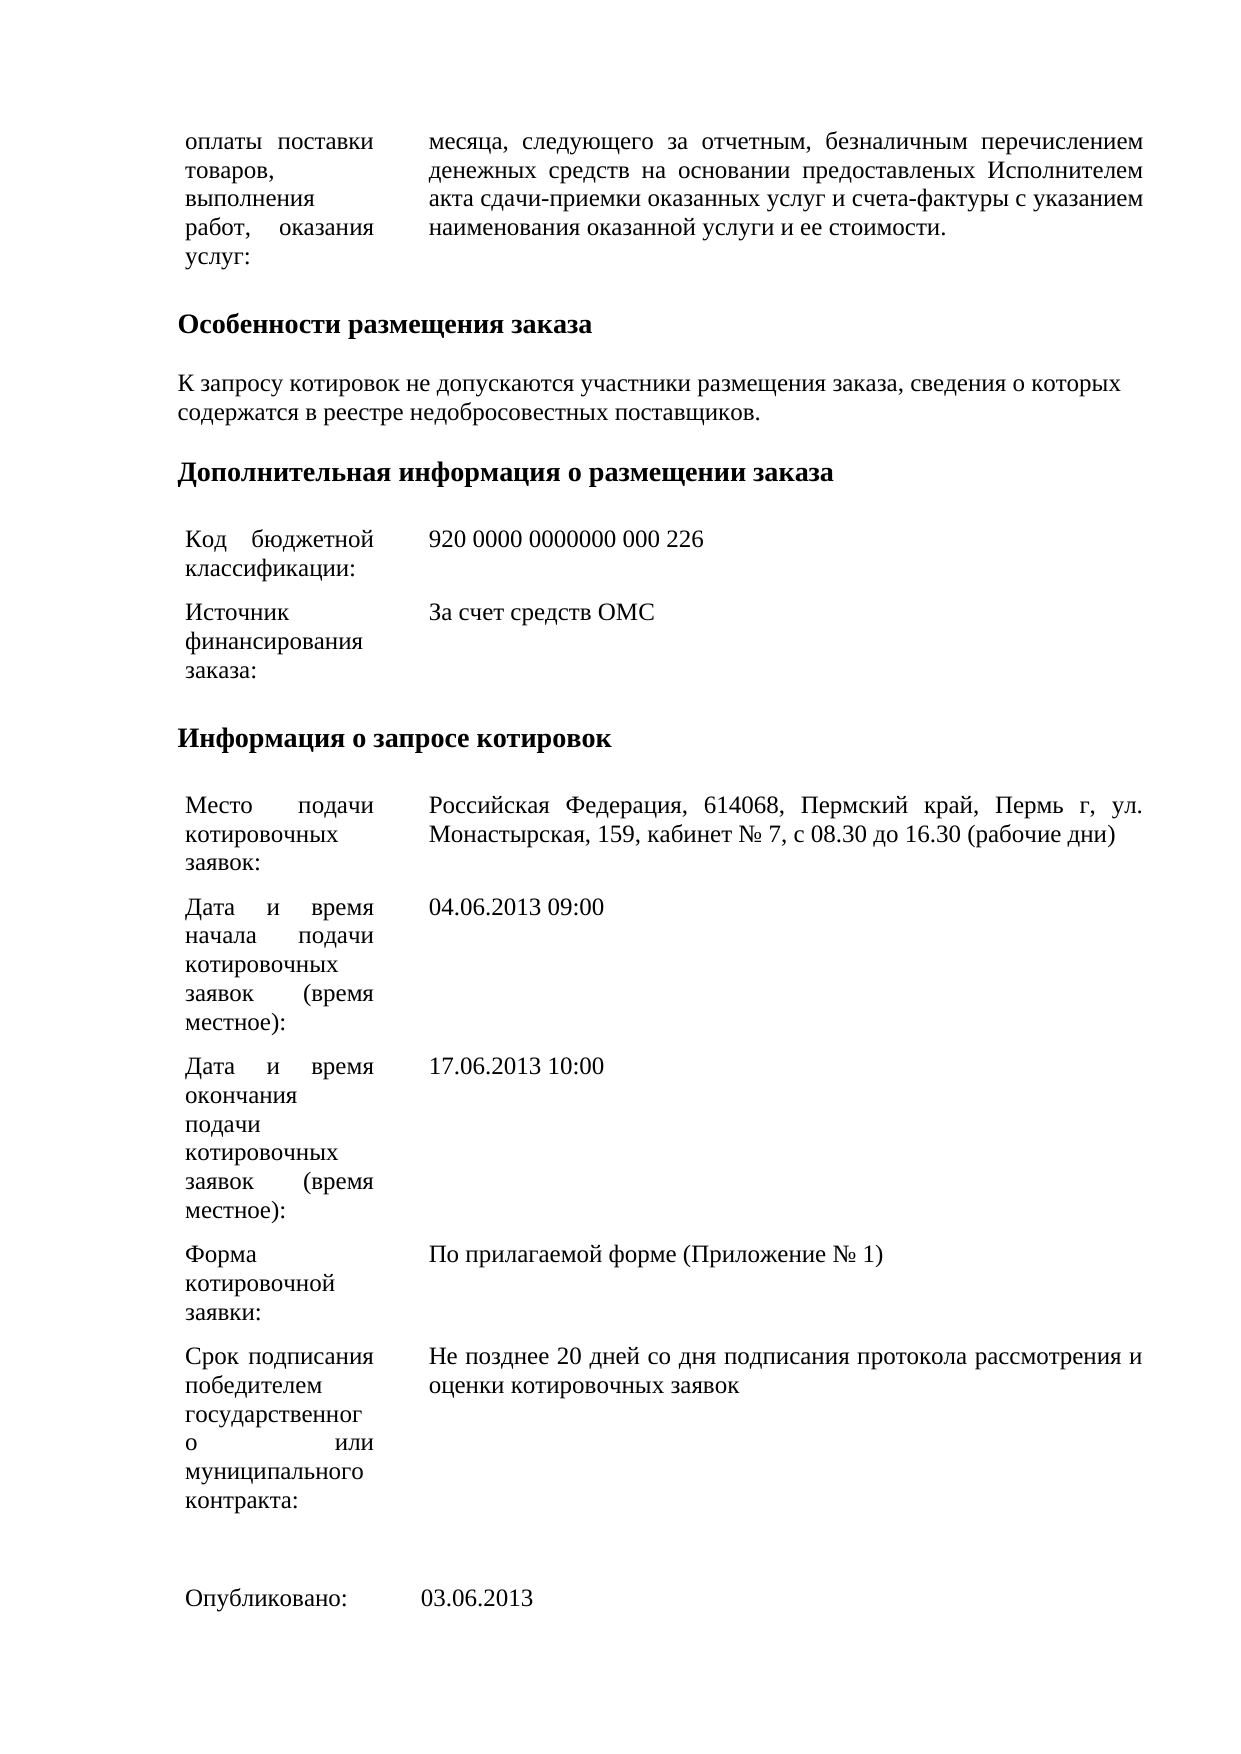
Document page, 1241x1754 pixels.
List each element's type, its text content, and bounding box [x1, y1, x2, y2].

text К запросу котировок не допускаются участники размещения заказа, сведения о которых содержатся в реестре недобросовестных поставщиков. [177, 368, 1152, 426]
table_header 03.06.2013 [421, 1575, 1152, 1620]
table_cell За счет средств ОМС [421, 590, 1152, 691]
table_cell 17.06.2013 10:00 [421, 1044, 1152, 1232]
table_cell 04.06.2013 09:00 [421, 884, 1152, 1043]
table_header 920 0000 0000000 000 226 [421, 516, 1152, 589]
table_cell Дата и время окончания подачи котировочных заявок (время местное): [177, 1044, 421, 1232]
table_cell Источник финансирования заказа: [177, 590, 421, 691]
table_cell Срок подписания победителем государственного или муниципального контракта: [177, 1334, 421, 1522]
text Особенности размещения заказа [177, 307, 1152, 339]
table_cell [177, 118, 421, 277]
table_header Место подачи котировочных заявок: [177, 782, 421, 884]
table_cell Не позднее 20 дней со дня подписания протокола рассмотрения и оценки котировочных заявок [421, 1334, 1152, 1522]
text Дополнительная информация о размещении заказа [177, 455, 1152, 487]
table_cell Форма котировочной заявки: [177, 1232, 421, 1333]
table_header Опубликовано: [177, 1575, 421, 1620]
table_cell Дата и время начала подачи котировочных заявок (время местное): [177, 884, 421, 1043]
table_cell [421, 118, 1152, 277]
table_header Российская Федерация, 614068, Пермский край, Пермь г, ул. Монастырская, 159, кабинет № 7, с 08.30 до 16.30 (рабочие дни) [421, 782, 1152, 884]
table_header Код бюджетной классификации: [177, 516, 421, 589]
table_cell По прилагаемой форме (Приложение № 1) [421, 1232, 1152, 1333]
text Информация о запросе котировок [177, 721, 1152, 753]
